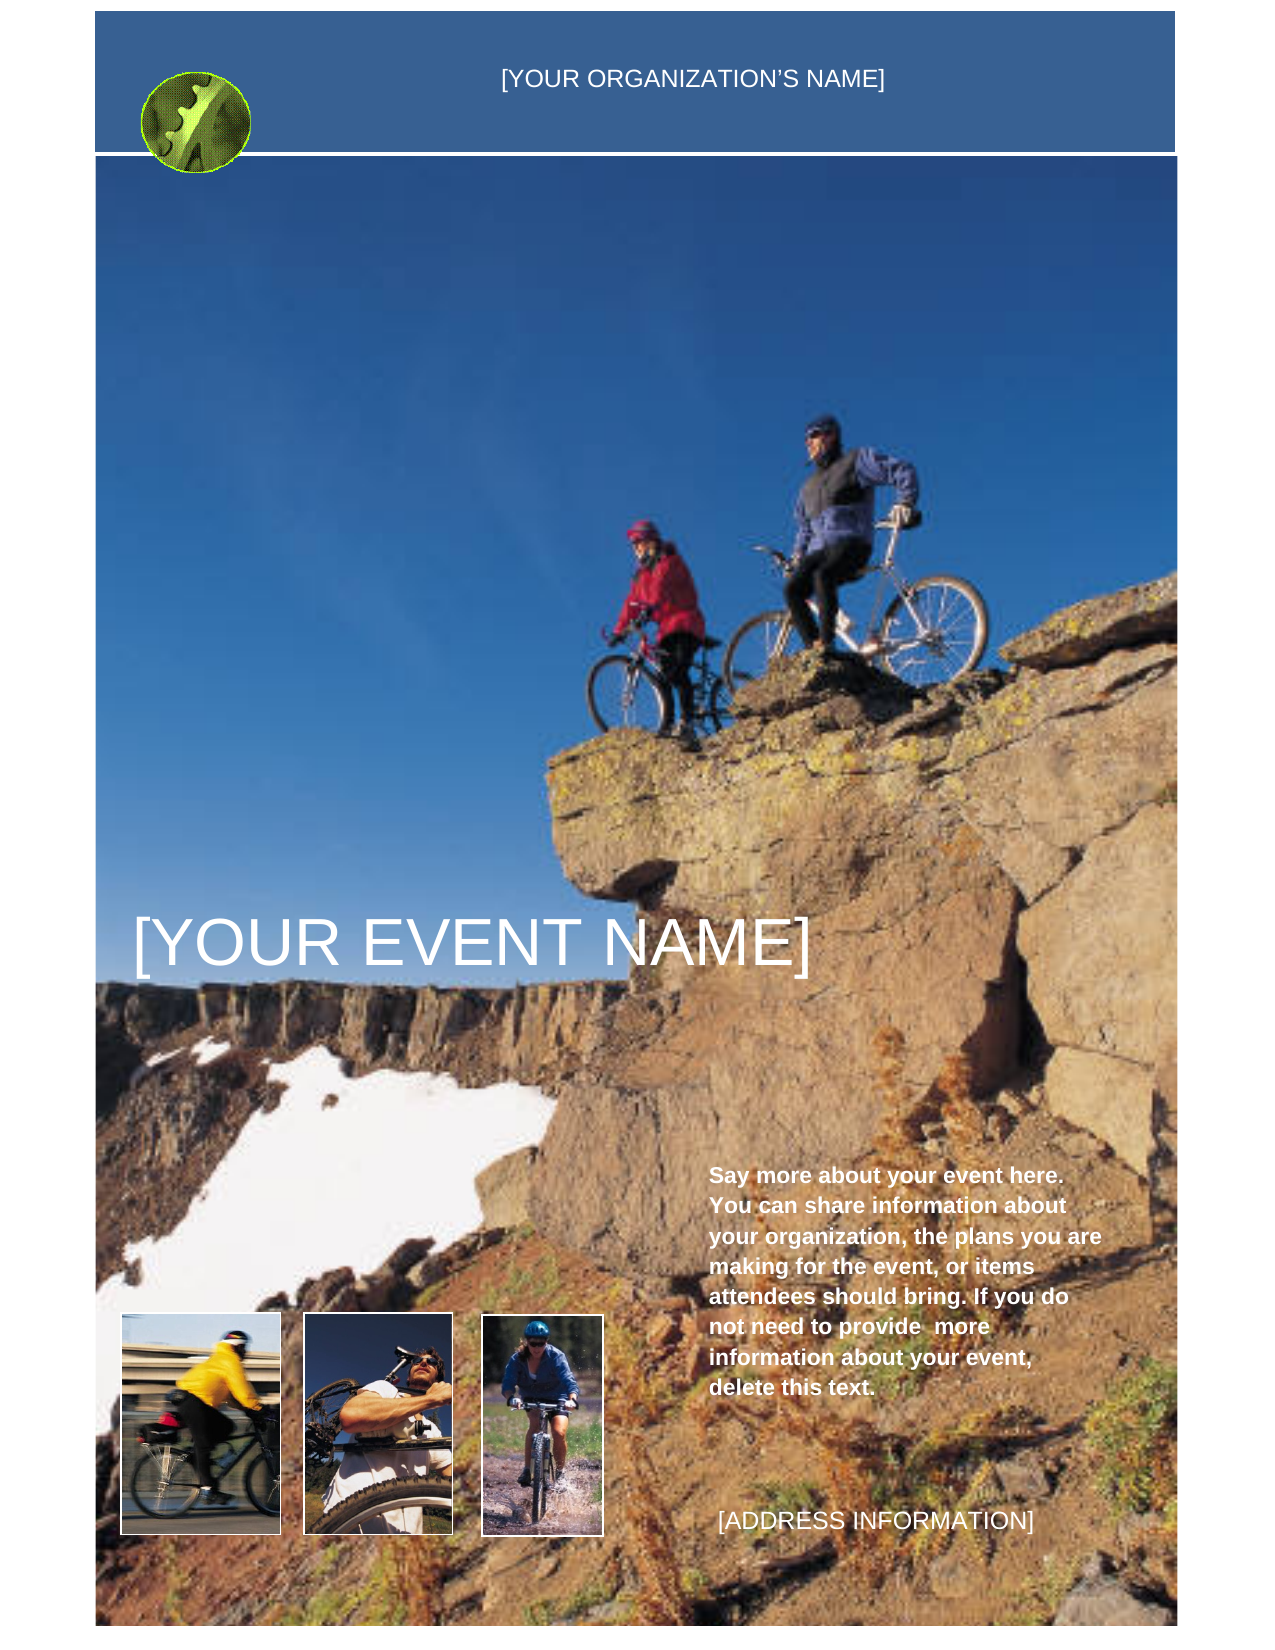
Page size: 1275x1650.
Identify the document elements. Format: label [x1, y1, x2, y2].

picture [95, 72, 1178, 1626]
